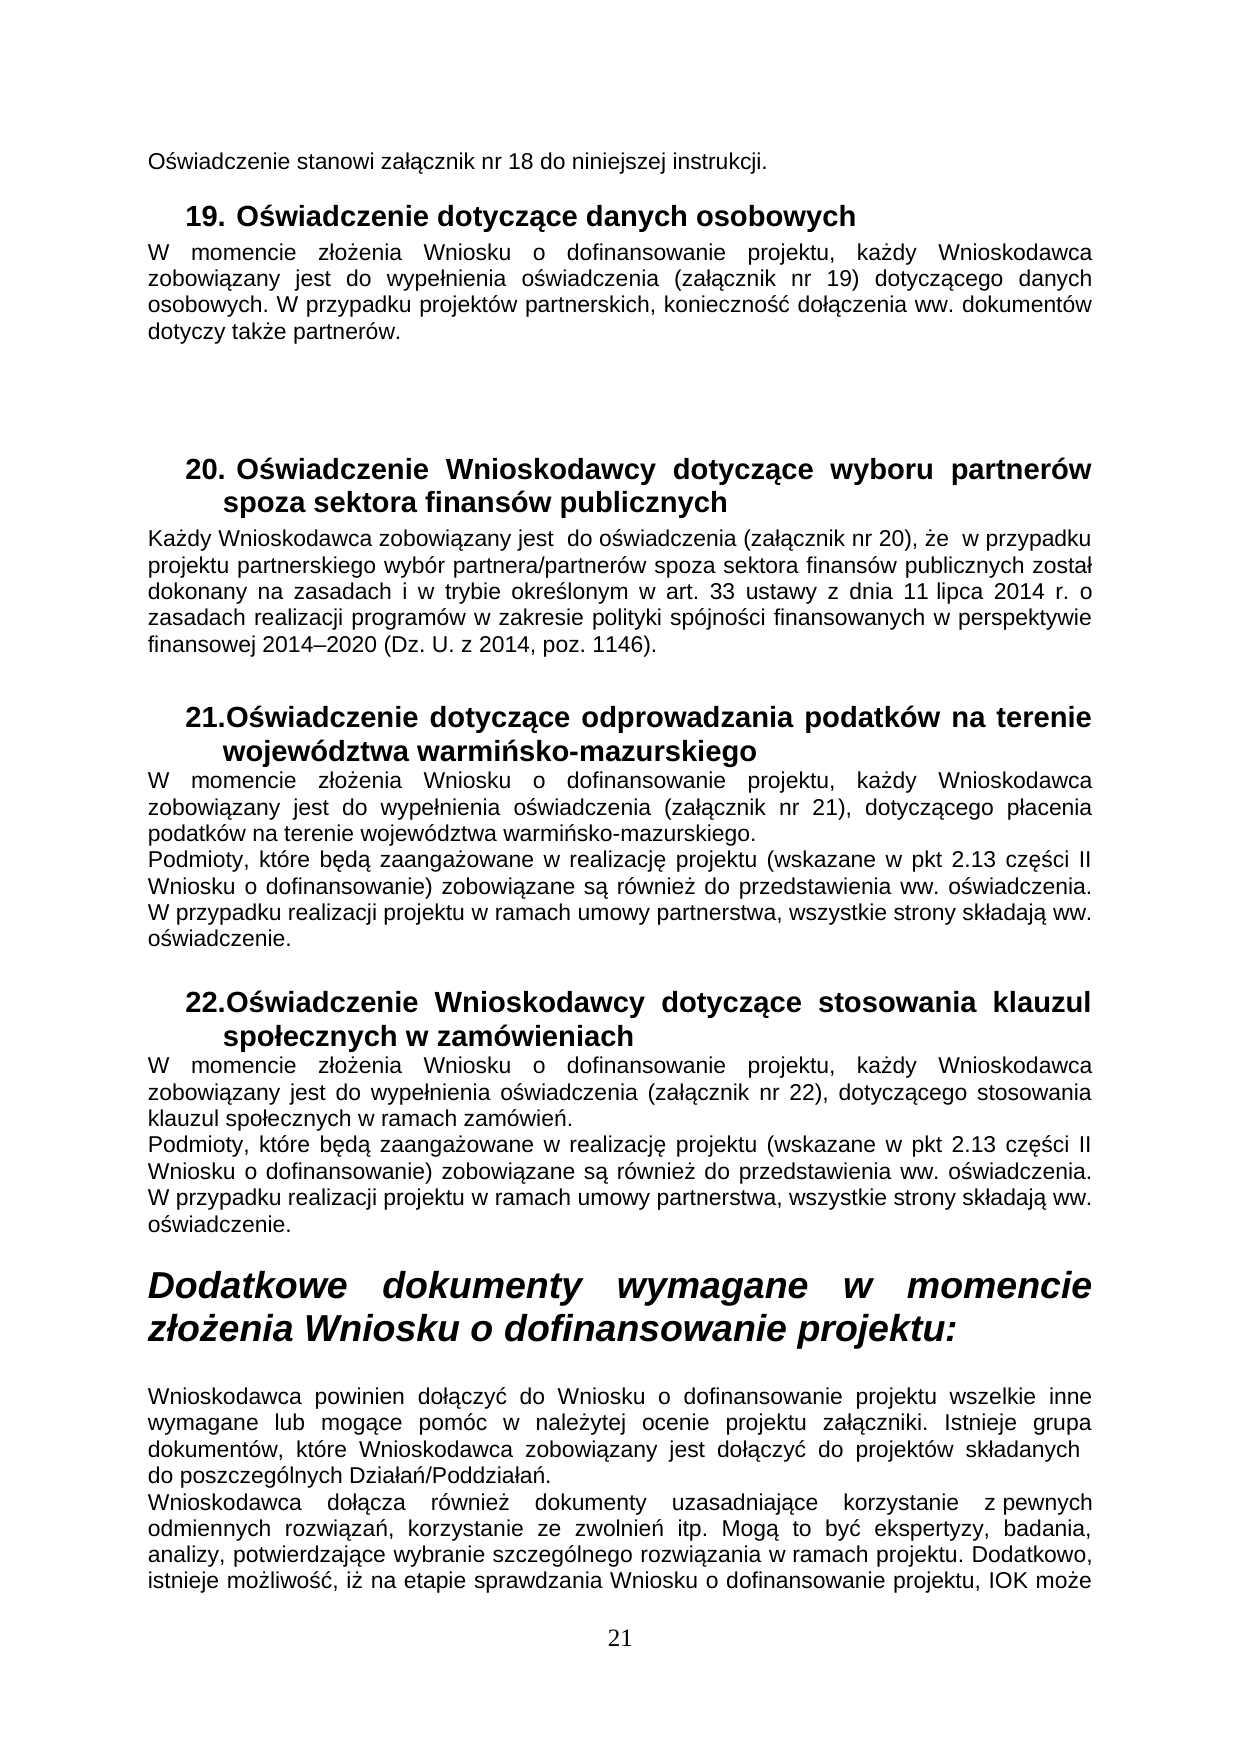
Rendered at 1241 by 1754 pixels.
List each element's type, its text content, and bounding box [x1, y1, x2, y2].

list Oświadczenie Wnioskodawcy dotyczące stosowania klauzul społecznych w zamówieniach [185, 985, 1093, 1052]
list Oświadczenie dotyczące odprowadzania podatków na terenie województwa warmińsko-mazurskiego [185, 700, 1093, 767]
text W momencie złożenia Wniosku o dofinansowanie projektu, każdy Wnioskodawca zobowiązany jest do wypełnienia oświadczenia (załącznik nr 19) dotyczącego danych osobowych. W przypadku projektów partnerskich, konieczność dołączenia ww. dokumentów dotyczy także partnerów. [148, 239, 1093, 344]
text Podmioty, które będą zaangażowane w realizację projektu (wskazane w pkt 2.13 części II Wniosku o dofinansowanie) zobowiązane są również do przedstawienia ww. oświadczenia. W przypadku realizacji projektu w ramach umowy partnerstwa, wszystkie strony składają ww. oświadczenie. [148, 1131, 1093, 1237]
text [148, 1488, 1093, 1594]
subtitle Oświadczenie Wnioskodawcy dotyczące wyboru partnerów spoza sektora finansów publicznych [185, 452, 1093, 519]
text Oświadczenie stanowi załącznik nr 18 do niniejszej instrukcji. [148, 148, 1093, 174]
subtitle Oświadczenie dotyczące danych osobowych [185, 199, 1093, 232]
text Każdy Wnioskodawca zobowiązany jest do oświadczenia (załącznik nr 20), że w przypadku projektu partnerskiego wybór partnera/partnerów spoza sektora finansów publicznych został dokonany na zasadach i w trybie określonym w art. 33 ustawy z dnia 11 lipca 2014 r. o zasadach realizacji programów w zakresie polityki spójności finansowanych w perspektywie finansowej 2014–2020 (Dz. U. z 2014, poz. 1146). [148, 525, 1093, 657]
text W momencie złożenia Wniosku o dofinansowanie projektu, każdy Wnioskodawca zobowiązany jest do wypełnienia oświadczenia (załącznik nr 22), dotyczącego stosowania klauzul społecznych w ramach zamówień. [148, 1052, 1093, 1131]
text W momencie złożenia Wniosku o dofinansowanie projektu, każdy Wnioskodawca zobowiązany jest do wypełnienia oświadczenia (załącznik nr 21), dotyczącego płacenia podatków na terenie województwa warmińsko-mazurskiego. [148, 767, 1093, 846]
text Podmioty, które będą zaangażowane w realizację projektu (wskazane w pkt 2.13 części II Wniosku o dofinansowanie) zobowiązane są również do przedstawienia ww. oświadczenia. W przypadku realizacji projektu w ramach umowy partnerstwa, wszystkie strony składają ww. oświadczenie. [148, 846, 1093, 952]
text Wnioskodawca powinien dołączyć do Wniosku o dofinansowanie projektu wszelkie inne wymagane lub mogące pomóc w należytej ocenie projektu załączniki. Istnieje grupa dokumentów, które Wnioskodawca zobowiązany jest dołączyć do projektów składanych do poszczególnych Działań/Poddziałań. [148, 1383, 1093, 1488]
text Dodatkowe dokumenty wymagane w momencie złożenia Wniosku o dofinansowanie projektu: [148, 1263, 1093, 1349]
